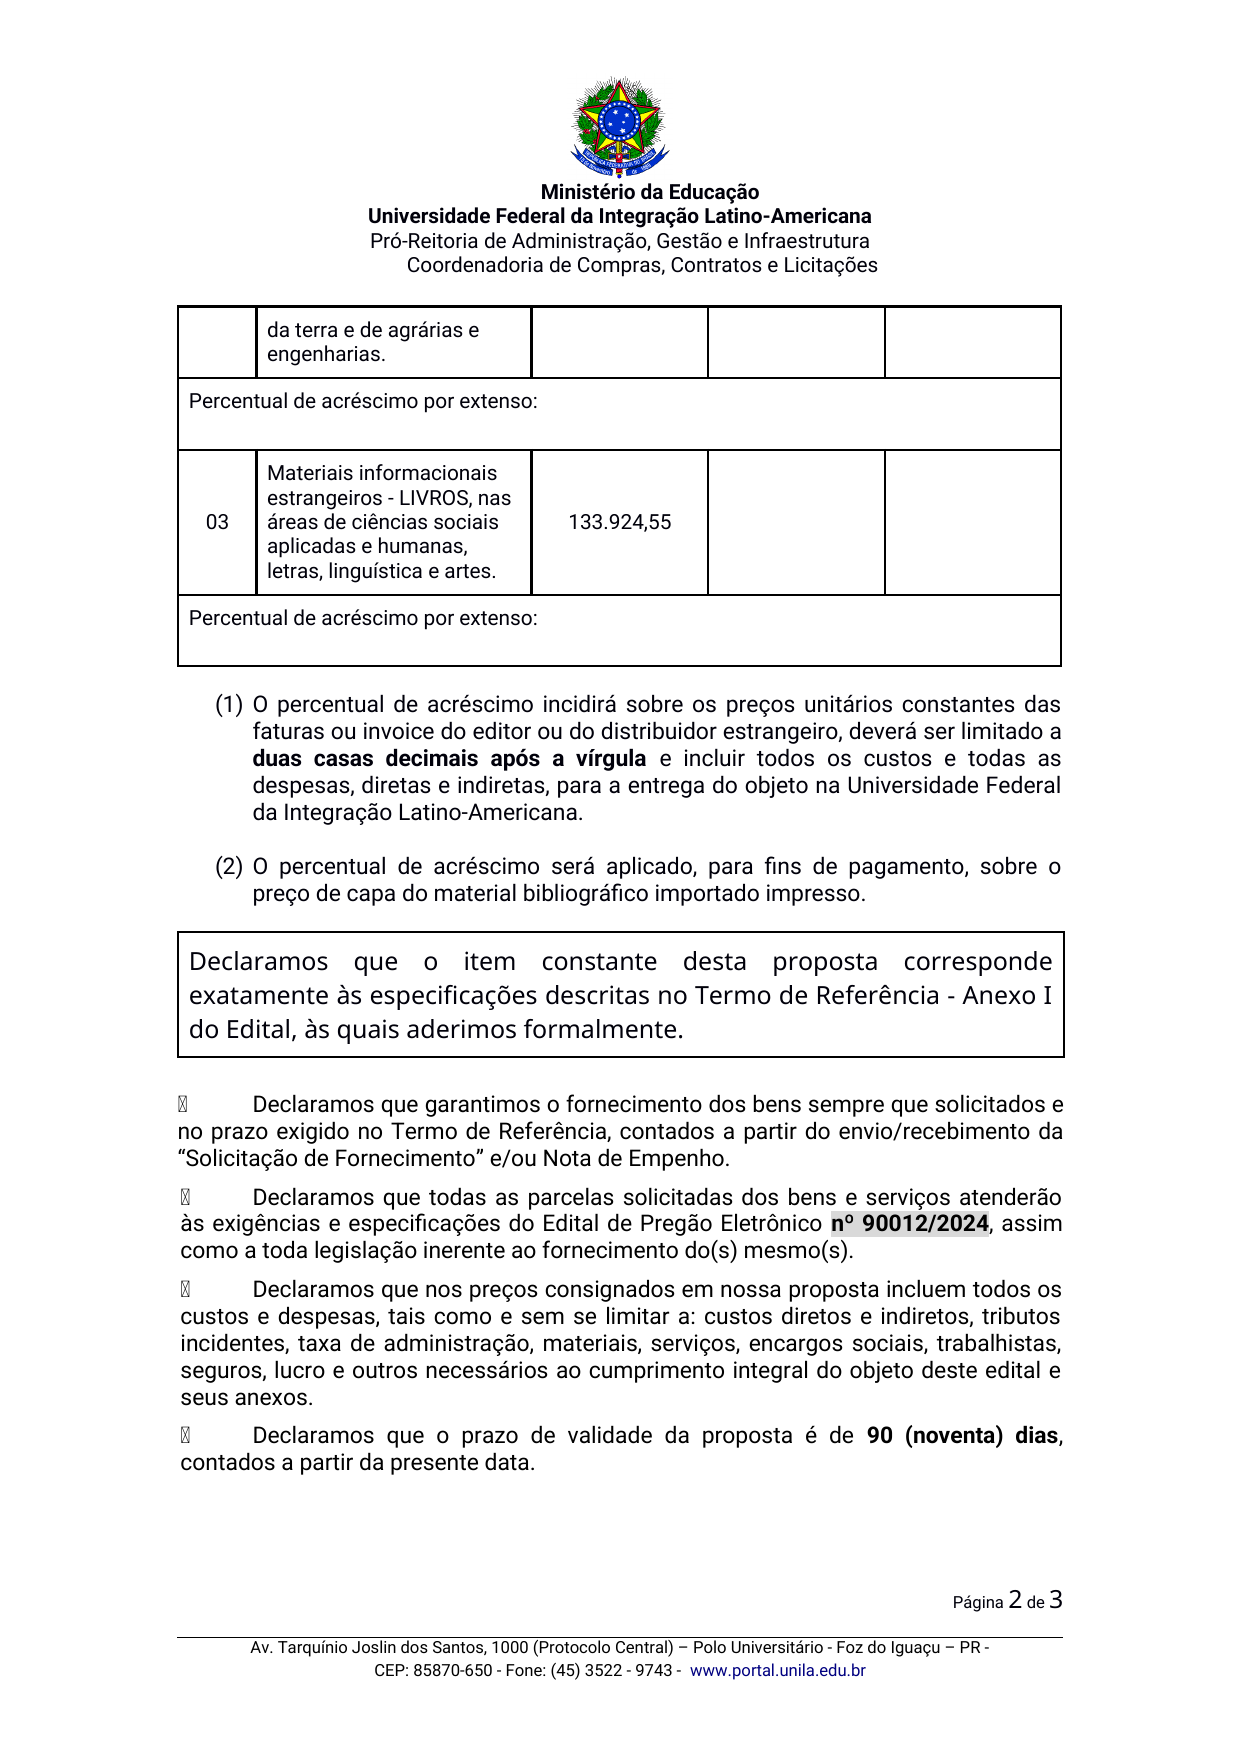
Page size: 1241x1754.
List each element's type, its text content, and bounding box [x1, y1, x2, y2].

list Declaramos que nos preços consignados em nossa proposta incluem todos os custos e despesas, tais como e sem se limitar a: custos diretos e indiretos, tributos incidentes, taxa de administração, materiais, serviços, encargos sociais, trabalhistas, seguros, lucro e outros necessários ao cumprimento integral do objeto deste edital e seus anexos. [180, 1276, 1063, 1411]
list Declaramos que garantimos o fornecimento dos bens sempre que solicitados e no prazo exigido no Termo de Referência, contados a partir do envio/recebimento da “Solicitação de Fornecimento” e/ou Nota de Empenho. [177, 1091, 1065, 1172]
list O percentual de acréscimo será aplicado, para fins de pagamento, sobre o preço de capa do material bibliográfico importado impresso. [215, 853, 1063, 907]
list Declaramos que todas as parcelas solicitadas dos bens e serviços atenderão às exigências e especificações do Edital de Pregão Eletrônico nº 90012/2024, assim como a toda legislação inerente ao fornecimento do(s) mesmo(s). [180, 1184, 1063, 1264]
list O percentual de acréscimo incidirá sobre os preços unitários constantes das faturas ou invoice do editor ou do distribuidor estrangeiro, deverá ser limitado a duas casas decimais após a vírgula e incluir todos os custos e todas as despesas, diretas e indiretas, para a entrega do objeto na Universidade Federal da Integração Latino-Americana. [215, 692, 1063, 826]
picture [567, 73, 673, 180]
list Declaramos que o prazo de validade da proposta é de 90 (noventa) dias, contados a partir da presente data. [180, 1422, 1063, 1476]
